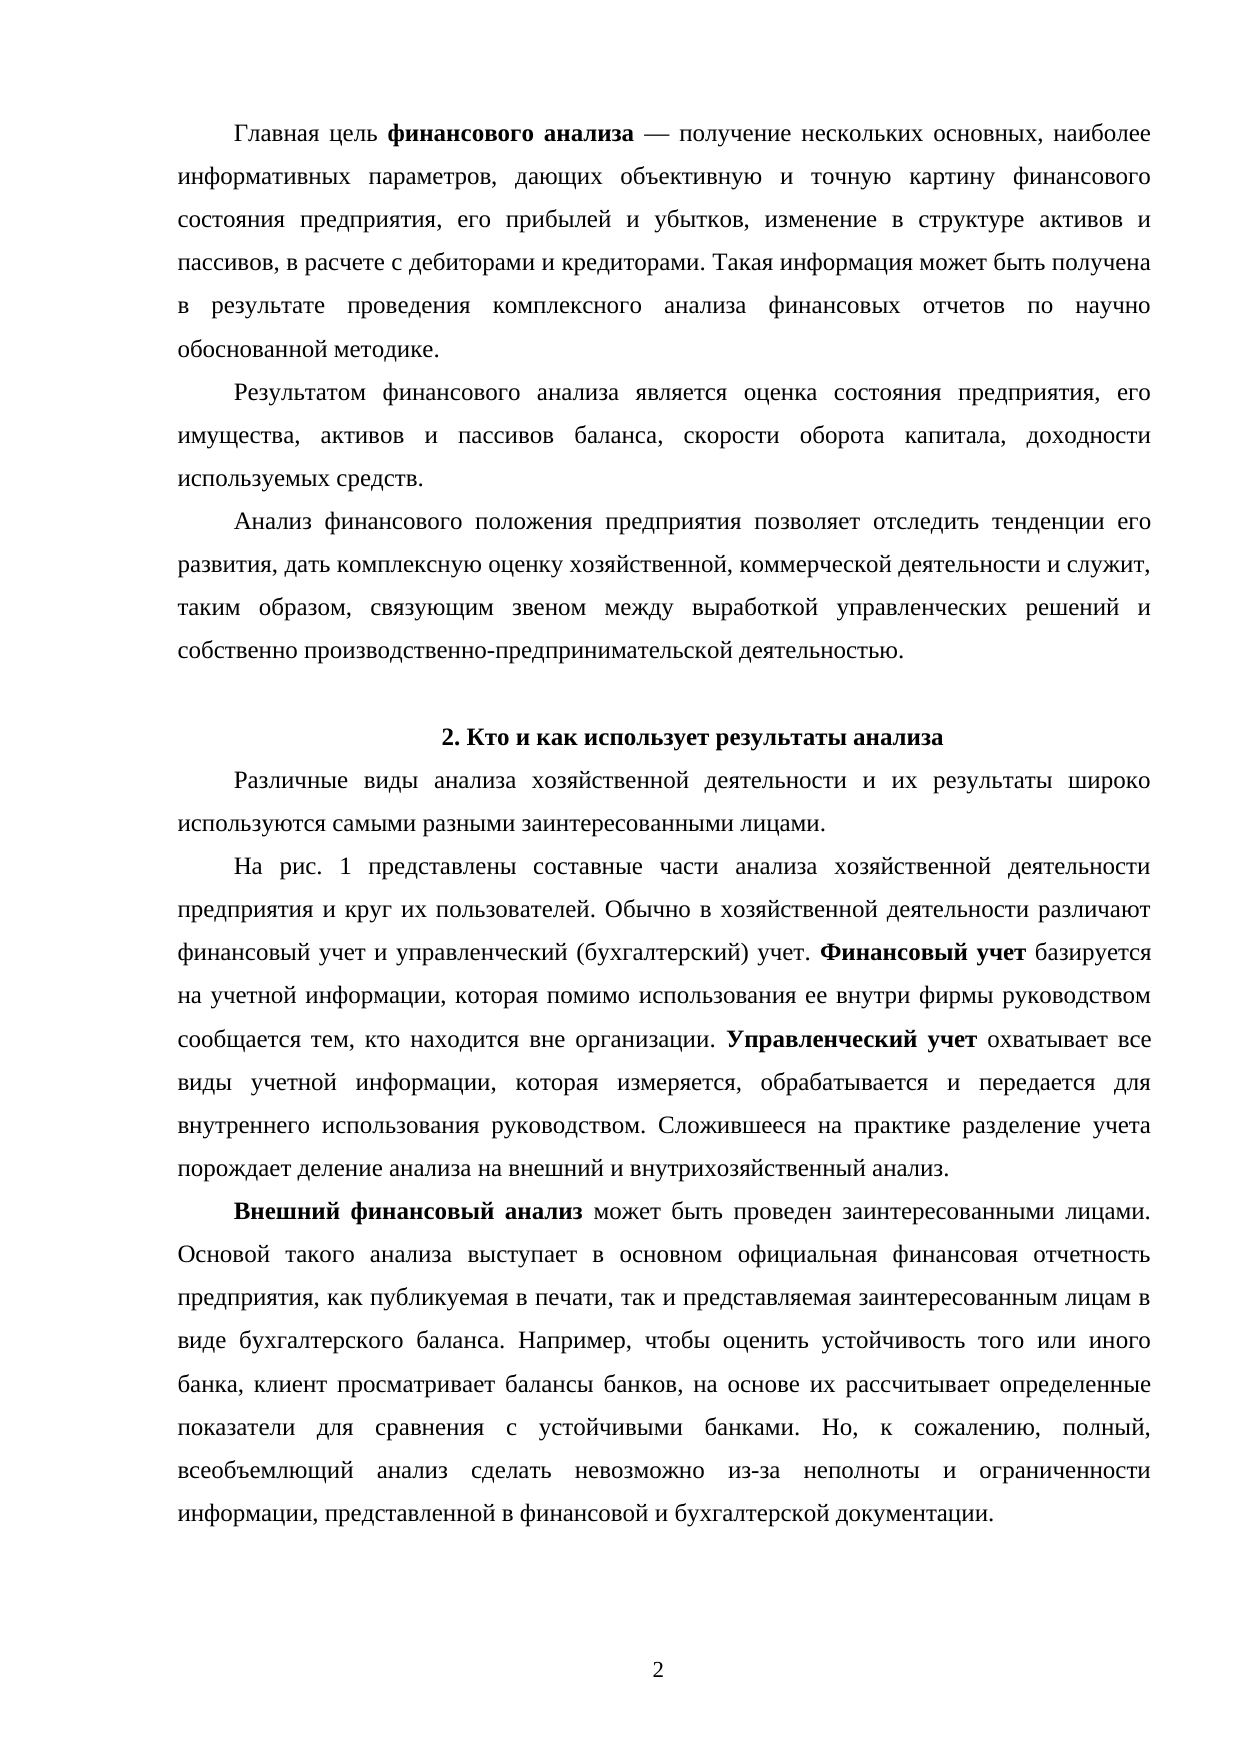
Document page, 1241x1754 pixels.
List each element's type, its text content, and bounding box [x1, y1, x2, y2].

text На рис. 1 представлены составные части анализа хозяйственной деятельности предприятия и круг их пользователей. Обычно в хозяйственной деятельности различают финансовый учет и управленческий (бухгалтерский) учет. Финансовый учет базируется на учетной информации, которая помимо использования ее внутри фирмы руководством сообщается тем, кто находится вне организации. Управленческий учет охватывает все виды учетной информации, которая измеряется, обрабатывается и передается для внутреннего использования руководством. Сложившееся на практике разделение учета порождает деление анализа на внешний и внутрихозяйственный анализ. [177, 851, 1152, 1182]
text Различные виды анализа хозяйственной деятельности и их результаты широко используются самыми разными заинтересованными лицами. [177, 765, 1152, 837]
text Анализ финансового положения предприятия позволяет отследить тенденции его развития, дать комплексную оценку хозяйственной, коммерческой деятельности и служит, таким образом, связующим звеном между выработкой управленческих решений и собственно производственно-предпринимательской деятельностью. [177, 506, 1152, 664]
text Результатом финансового анализа является оценка состояния предприятия, его имущества, активов и пассивов баланса, скорости оборота капитала, доходности используемых средств. [177, 377, 1152, 492]
subtitle 2. Кто и как использует результаты анализа [177, 722, 1152, 751]
text Главная цель финансового анализа — получение нескольких основных, наиболее информативных параметров, дающих объективную и точную картину финансового состояния предприятия, его прибылей и убытков, изменение в структуре активов и пассивов, в расчете с дебиторами и кредиторами. Такая информация может быть получена в результате проведения комплексного анализа финансовых отчетов по научно обоснованной методике. [177, 118, 1152, 362]
text Внешний финансовый анализ может быть проведен заинтересованными лицами. Основой такого анализа выступает в основном официальная финансовая отчетность предприятия, как публикуемая в печати, так и представляемая заинтересованным лицам в виде бухгалтерского баланса. Например, чтобы оценить устойчивость того или иного банка, клиент просматривает балансы банков, на основе их рассчитывает определенные показатели для сравнения с устойчивыми банками. Но, к сожалению, полный, всеобъемлющий анализ сделать невозможно из-за неполноты и ограниченности информации, представленной в финансовой и бухгалтерской документации. [177, 1196, 1152, 1527]
